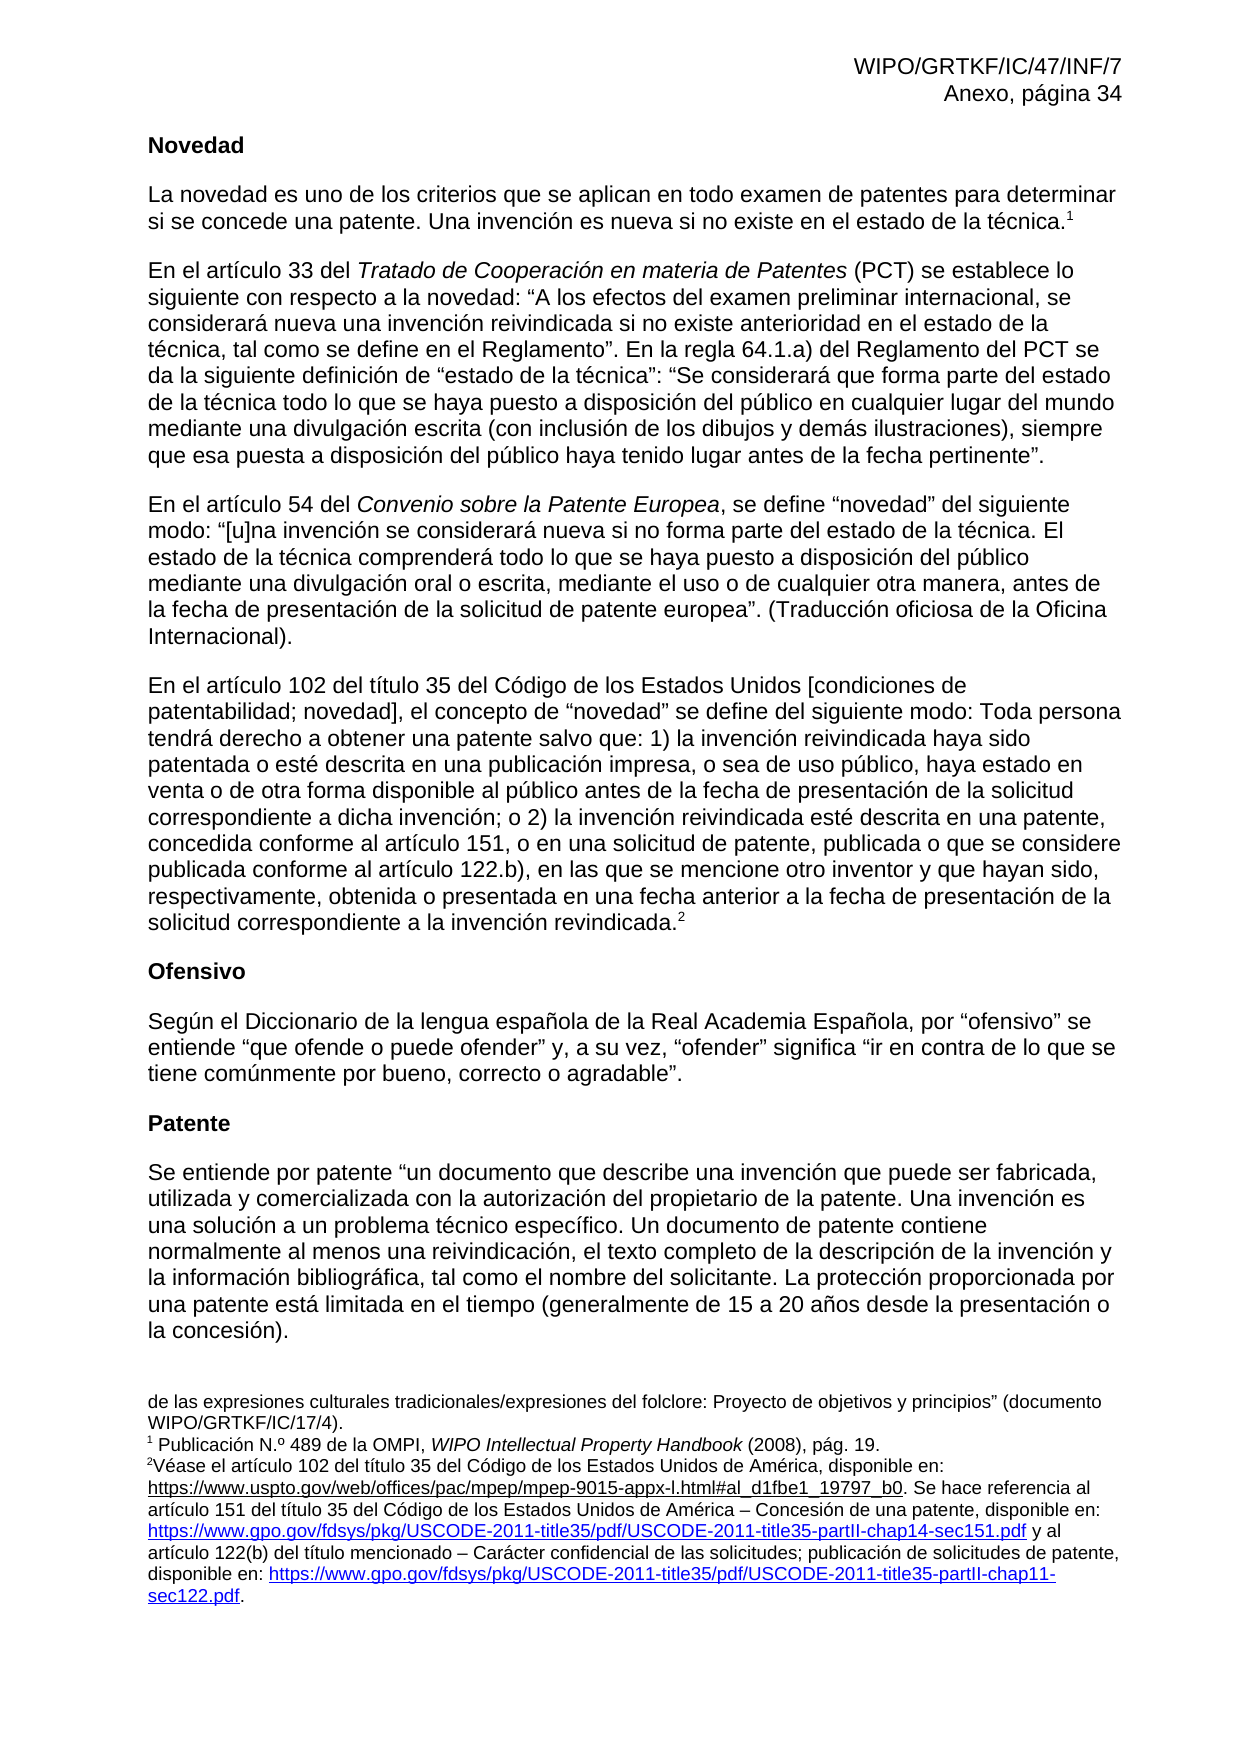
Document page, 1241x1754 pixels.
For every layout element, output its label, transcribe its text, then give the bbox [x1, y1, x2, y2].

text La novedad es uno de los criterios que se aplican en todo examen de patentes para determinar si se concede una patente. Una invención es nueva si no existe en el estado de la técnica. [148, 181, 1122, 234]
subtitle Novedad [148, 132, 1122, 158]
text En el artículo 102 del título 35 del Código de los Estados Unidos [condiciones de patentabilidad; novedad], el concepto de “novedad” se define del siguiente modo: Toda persona tendrá derecho a obtener una patente salvo que: 1) la invención reivindicada haya sido patentada o esté descrita en una publicación impresa, o sea de uso público, haya estado en venta o de otra forma disponible al público antes de la fecha de presentación de la solicitud correspondiente a dicha invención; o 2) la invención reivindicada esté descrita en una patente, concedida conforme al artículo 151, o en una solicitud de patente, publicada o que se considere publicada conforme al artículo 122.b), en las que se mencione otro inventor y que hayan sido, respectivamente, obtenida o presentada en una fecha anterior a la fecha de presentación de la solicitud correspondiente a la invención revindicada. [148, 672, 1122, 935]
text Se entiende por patente “un documento que describe una invención que puede ser fabricada, utilizada y comercializada con la autorización del propietario de la patente. Una invención es una solución a un problema técnico específico. Un documento de patente contiene normalmente al menos una reivindicación, el texto completo de la descripción de la invención y la información bibliográfica, tal como el nombre del solicitante. La protección proporcionada por una patente está limitada en el tiempo (generalmente de 15 a 20 años desde la presentación o la concesión). [148, 1159, 1122, 1343]
subtitle Ofensivo [148, 958, 1122, 985]
subtitle Patente [148, 1109, 1122, 1136]
text En el artículo 54 del Convenio sobre la Patente Europea, se define “novedad” del siguiente modo: “[u]na invención se considerará nueva si no forma parte del estado de la técnica. El estado de la técnica comprenderá todo lo que se haya puesto a disposición del público mediante una divulgación oral o escrita, mediante el uso o de cualquier otra manera, antes de la fecha de presentación de la solicitud de patente europea”. (Traducción oficiosa de la Oficina Internacional). [148, 491, 1122, 649]
text Según el Diccionario de la lengua española de la Real Academia Española, por “ofensivo” se entiende “que ofende o puede ofender” y, a su vez, “ofender” significa “ir en contra de lo que se tiene comúnmente por bueno, correcto o agradable”. [148, 1008, 1122, 1087]
text En el artículo 33 del Tratado de Cooperación en materia de Patentes (PCT) se establece lo siguiente con respecto a la novedad: “A los efectos del examen preliminar internacional, se considerará nueva una invención reivindicada si no existe anterioridad en el estado de la técnica, tal como se define en el Reglamento”. En la regla 64.1.a) del Reglamento del PCT se da la siguiente definición de “estado de la técnica”: “Se considerará que forma parte del estado de la técnica todo lo que se haya puesto a disposición del público en cualquier lugar del mundo mediante una divulgación escrita (con inclusión de los dibujos y demás ilustraciones), siempre que esa puesta a disposición del público haya tenido lugar antes de la fecha pertinente”. [148, 257, 1122, 468]
